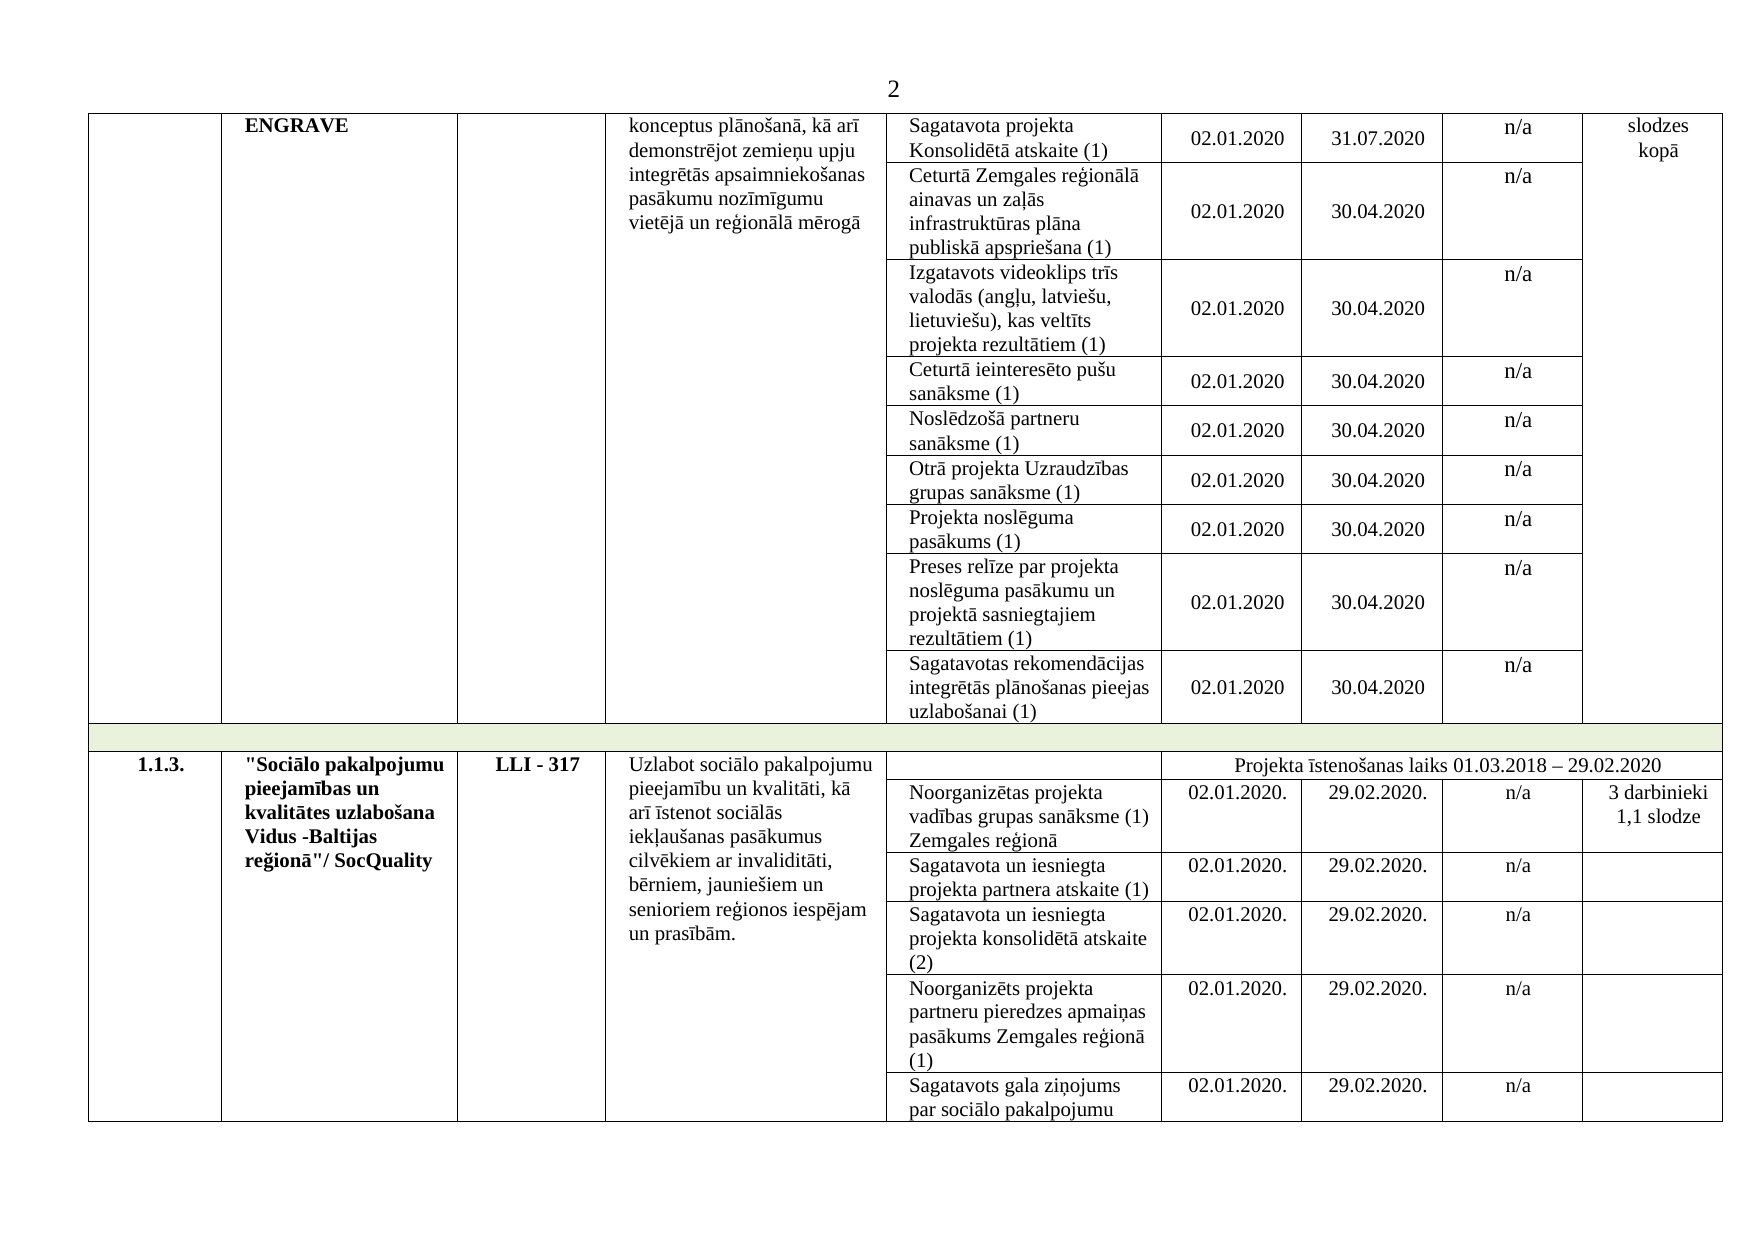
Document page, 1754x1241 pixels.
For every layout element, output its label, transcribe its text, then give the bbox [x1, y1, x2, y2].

table_cell 30.04.2020 [1302, 357, 1442, 405]
table_cell [1583, 975, 1722, 1072]
table_cell 02.01.2020 [1162, 554, 1301, 650]
table_cell 30.04.2020 [1302, 260, 1442, 356]
table_cell n/a [1443, 1073, 1582, 1121]
table_cell n/a [1443, 357, 1582, 405]
table_cell n/a [1443, 406, 1582, 454]
table_cell Projekta īstenošanas laiks 01.03.2018 – 29.02.2020 [1162, 752, 1722, 779]
table_cell n/a [1443, 505, 1582, 553]
table_cell 29.02.2020. [1302, 853, 1442, 901]
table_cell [887, 1073, 1161, 1121]
table_cell "Sociālo pakalpojumu pieejamības un kvalitātes uzlabošana Vidus -Baltijas reğionā"/ SocQuality [222, 752, 457, 1121]
table_cell [1583, 902, 1722, 974]
table_cell 02.01.2020 [1162, 505, 1301, 553]
table_cell n/a [1443, 853, 1582, 901]
table_cell n/a [1443, 554, 1582, 650]
table_cell n/a [1443, 114, 1582, 162]
table_cell Izgatavots videoklips trīs valodās (angļu, latviešu, lietuviešu), kas veltīts projekta rezultātiem (1) [887, 260, 1161, 356]
table_cell 02.01.2020 [1162, 406, 1301, 454]
table_cell 02.01.2020 [1162, 114, 1301, 162]
table_cell 02.01.2020. [1162, 975, 1301, 1072]
table_cell n/a [1443, 163, 1582, 259]
table_cell 30.04.2020 [1302, 505, 1442, 553]
table_cell 1.1.3. [89, 752, 221, 1121]
table_cell 02.01.2020 [1162, 260, 1301, 356]
table_cell 29.02.2020. [1302, 780, 1442, 852]
table_cell LLI - 317 [458, 752, 605, 1121]
table_cell 30.04.2020 [1302, 163, 1442, 259]
table_cell Projekta noslēguma pasākums (1) [887, 505, 1161, 553]
table_cell 02.01.2020. [1162, 780, 1301, 852]
table_cell 02.01.2020. [1162, 902, 1301, 974]
table_cell 30.04.2020 [1302, 456, 1442, 504]
table_cell Ceturtā Zemgales reģionālā ainavas un zaļās infrastruktūras plāna publiskā apspriešana (1) [887, 163, 1161, 259]
table_cell 31.07.2020 [1302, 114, 1442, 162]
table_cell Uzlabot sociālo pakalpojumu pieejamību un kvalitāti, kā arī īstenot sociālās iekļaušanas pasākumus cilvēkiem ar invaliditāti, bērniem, jauniešiem un senioriem reģionos iespējam un prasībām. [606, 752, 886, 1121]
table_cell n/a [1443, 902, 1582, 974]
table_cell [1583, 1073, 1722, 1121]
table_cell Noorganizēts projekta partneru pieredzes apmaiņas pasākums Zemgales reģionā (1) [887, 975, 1161, 1072]
table_cell n/a [1443, 780, 1582, 852]
table_cell 02.01.2020 [1162, 357, 1301, 405]
table_cell Sagatavota un iesniegta projekta partnera atskaite (1) [887, 853, 1161, 901]
table_cell Sagatavota un iesniegta projekta konsolidētā atskaite (2) [887, 902, 1161, 974]
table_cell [1583, 114, 1722, 723]
table_cell 29.02.2020. [1302, 902, 1442, 974]
table_cell 30.04.2020 [1302, 651, 1442, 723]
table_cell 3 darbinieki 1,1 slodze [1583, 780, 1722, 852]
table_cell Preses relīze par projekta noslēguma pasākumu un projektā sasniegtajiem rezultātiem (1) [887, 554, 1161, 650]
table_cell Noorganizētas projekta vadības grupas sanāksme (1) Zemgales reģionā [887, 780, 1161, 852]
table_cell n/a [1443, 260, 1582, 356]
table_cell 30.04.2020 [1302, 554, 1442, 650]
table_cell 29.02.2020. [1302, 975, 1442, 1072]
table_cell Noslēdzošā partneru sanāksme (1) [887, 406, 1161, 454]
table_cell n/a [1443, 651, 1582, 723]
table_cell Otrā projekta Uzraudzības grupas sanāksme (1) [887, 456, 1161, 504]
table_cell n/a [1443, 456, 1582, 504]
table_cell 02.01.2020 [1162, 456, 1301, 504]
table_cell 02.01.2020 [1162, 651, 1301, 723]
table_cell 02.01.2020 [1162, 163, 1301, 259]
table_cell Sagatavota projekta Konsolidētā atskaite (1) [887, 114, 1161, 162]
table_cell Sagatavotas rekomendācijas integrētās plānošanas pieejas uzlabošanai (1) [887, 651, 1161, 723]
table_cell 30.04.2020 [1302, 406, 1442, 454]
table_cell [89, 724, 1722, 751]
table_cell 02.01.2020. [1162, 853, 1301, 901]
table_cell [887, 752, 1161, 779]
table_cell n/a [1443, 975, 1582, 1072]
table_cell 29.02.2020. [1302, 1073, 1442, 1121]
table_cell Ceturtā ieinteresēto pušu sanāksme (1) [887, 357, 1161, 405]
table_cell 02.01.2020. [1162, 1073, 1301, 1121]
table_cell [1583, 853, 1722, 901]
